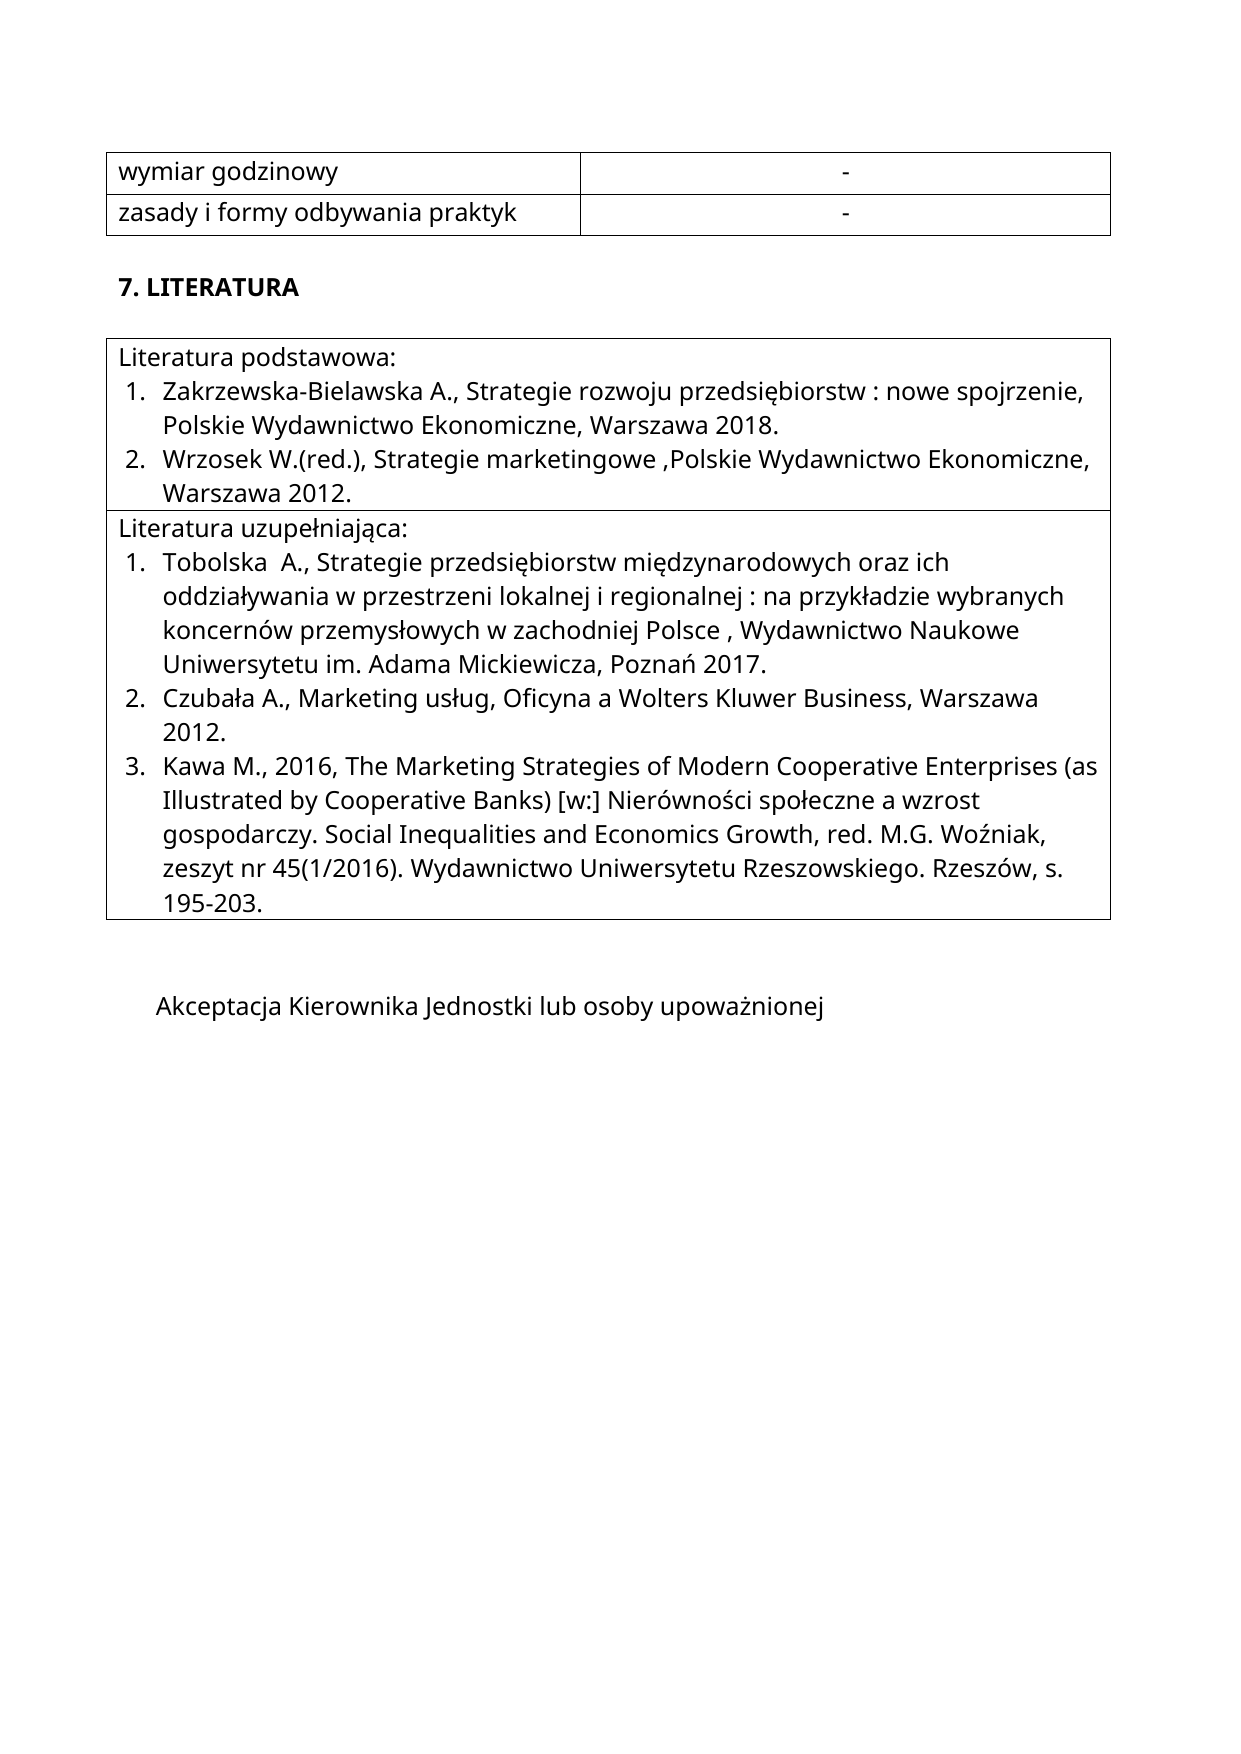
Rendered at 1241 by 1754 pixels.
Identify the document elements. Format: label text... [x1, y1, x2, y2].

table_cell Literatura uzupełniająca: Tobolska A., Strategie przedsiębiorstw międzynarodowych oraz ich oddziaływania w przestrzeni lokalnej i regionalnej : na przykładzie wybranych koncernów przemysłowych w zachodniej Polsce , Wydawnictwo Naukowe Uniwersytetu im. Adama Mickiewicza, Poznań 2017. Czubała A., Marketing usług, Oficyna a Wolters Kluwer Business, Warszawa 2012. Kawa M., 2016, The Marketing Strategies of Modern Cooperative Enterprises (as Illustrated by Cooperative Banks) [w:] Nierówności społeczne a wzrost gospodarczy. Social Inequalities and Economics Growth, red. M.G. Woźniak, zeszyt nr 45(1/2016). Wydawnictwo Uniwersytetu Rzeszowskiego. Rzeszów, s. 195-203. [107, 511, 1110, 919]
table_cell - [581, 195, 1110, 235]
table_cell zasady i formy odbywania praktyk [107, 195, 580, 235]
table_header - [581, 153, 1110, 193]
text Akceptacja Kierownika Jednostki lub osoby upoważnionej [156, 988, 1122, 1022]
table_header wymiar godzinowy [107, 153, 580, 193]
table_header Literatura podstawowa: Zakrzewska-Bielawska A., Strategie rozwoju przedsiębiorstw : nowe spojrzenie, Polskie Wydawnictwo Ekonomiczne, Warszawa 2018. Wrzosek W.(red.), Strategie marketingowe ,Polskie Wydawnictwo Ekonomiczne, Warszawa 2012. [107, 339, 1110, 509]
text 7. LITERATURA [118, 270, 1122, 304]
